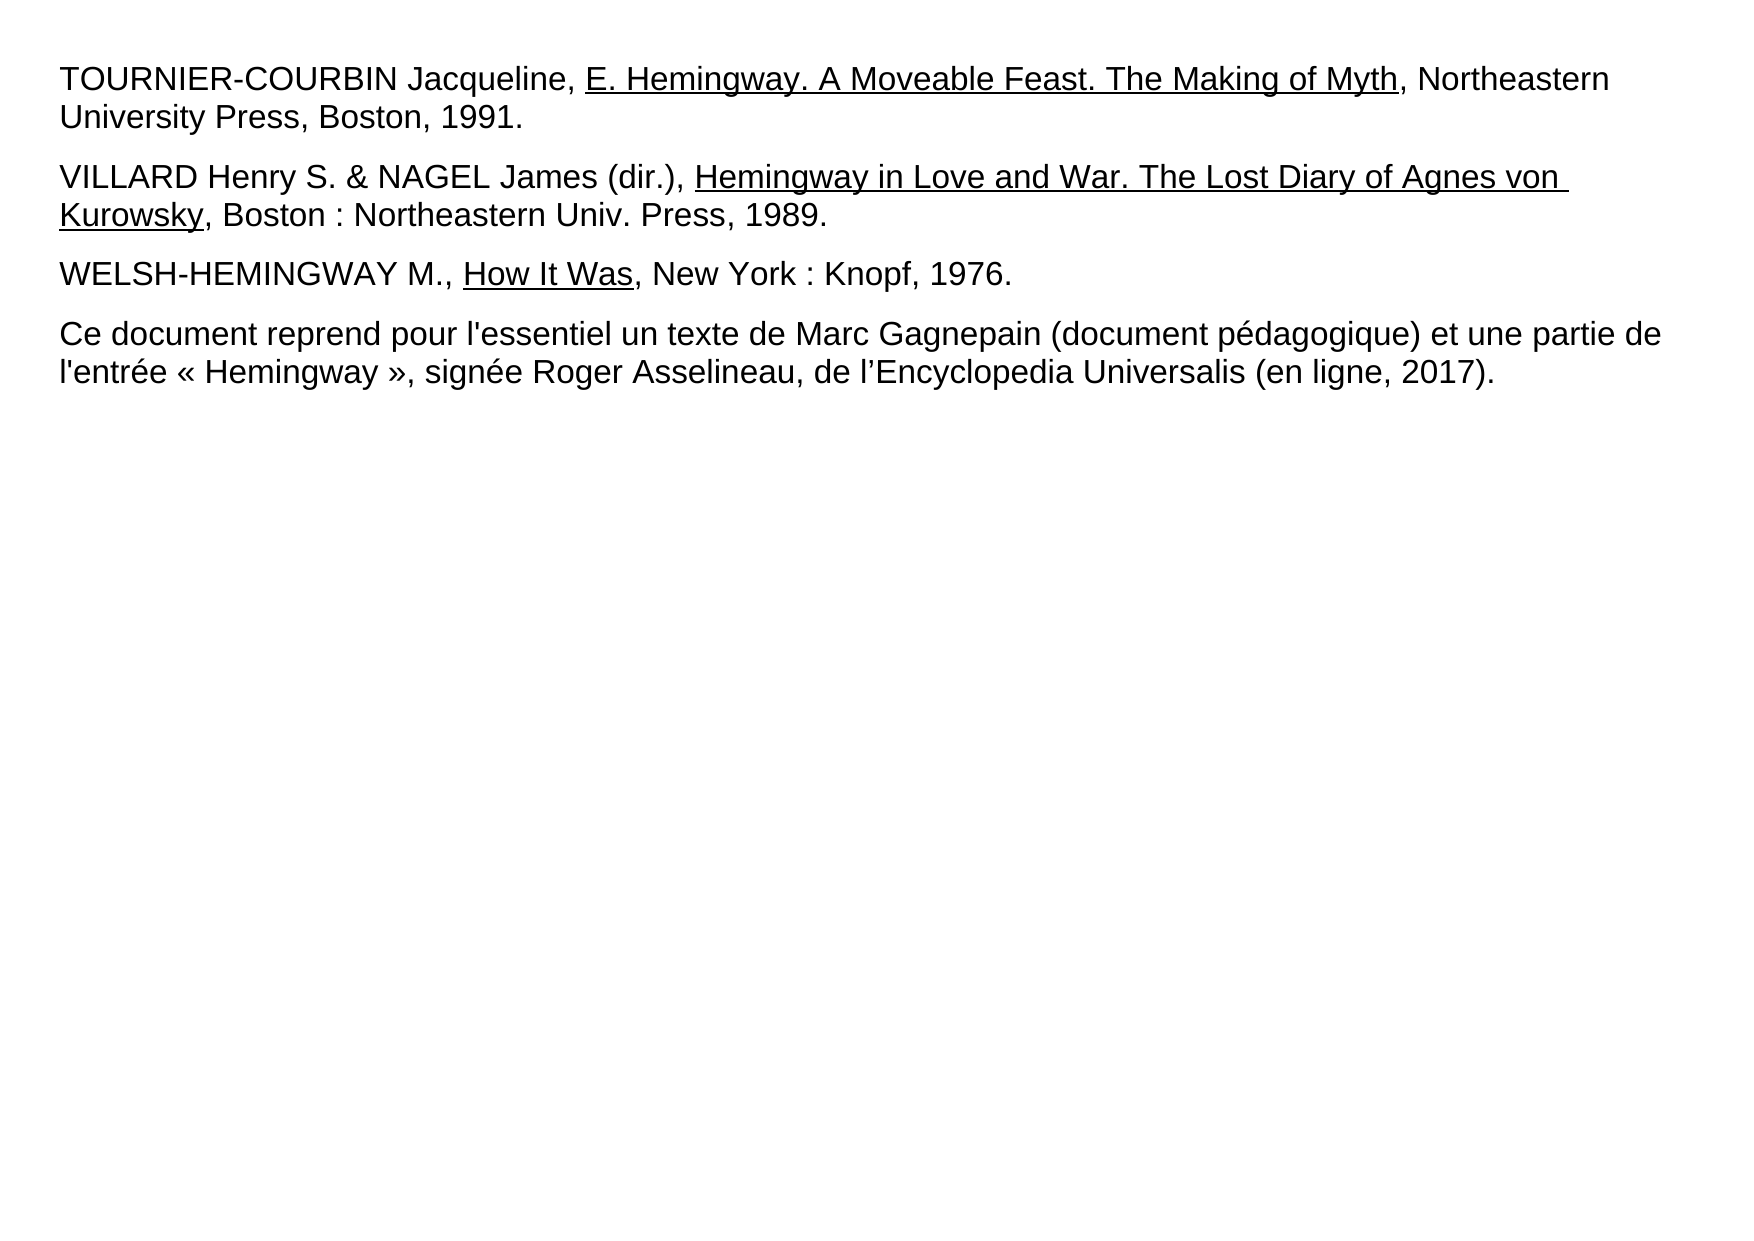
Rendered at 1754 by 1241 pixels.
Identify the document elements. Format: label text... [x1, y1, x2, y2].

text Ce document reprend pour l'essentiel un texte de Marc Gagnepain (document pédagogique) et une partie de l'entrée « Hemingway », signée Roger Asselineau, de l’Encyclopedia Universalis (en ligne, 2017). [59, 314, 1695, 391]
text TOURNIER-COURBIN Jacqueline, E. Hemingway. A Moveable Feast. The Making of Myth, Northeastern University Press, Boston, 1991. [59, 59, 1695, 136]
text WELSH-HEMINGWAY M., How It Was, New York : Knopf, 1976. [59, 254, 1695, 293]
text VILLARD Henry S. & NAGEL James (dir.), Hemingway in Love and War. The Lost Diary of Agnes von Kurowsky, Boston : Northeastern Univ. Press, 1989. [59, 157, 1695, 234]
